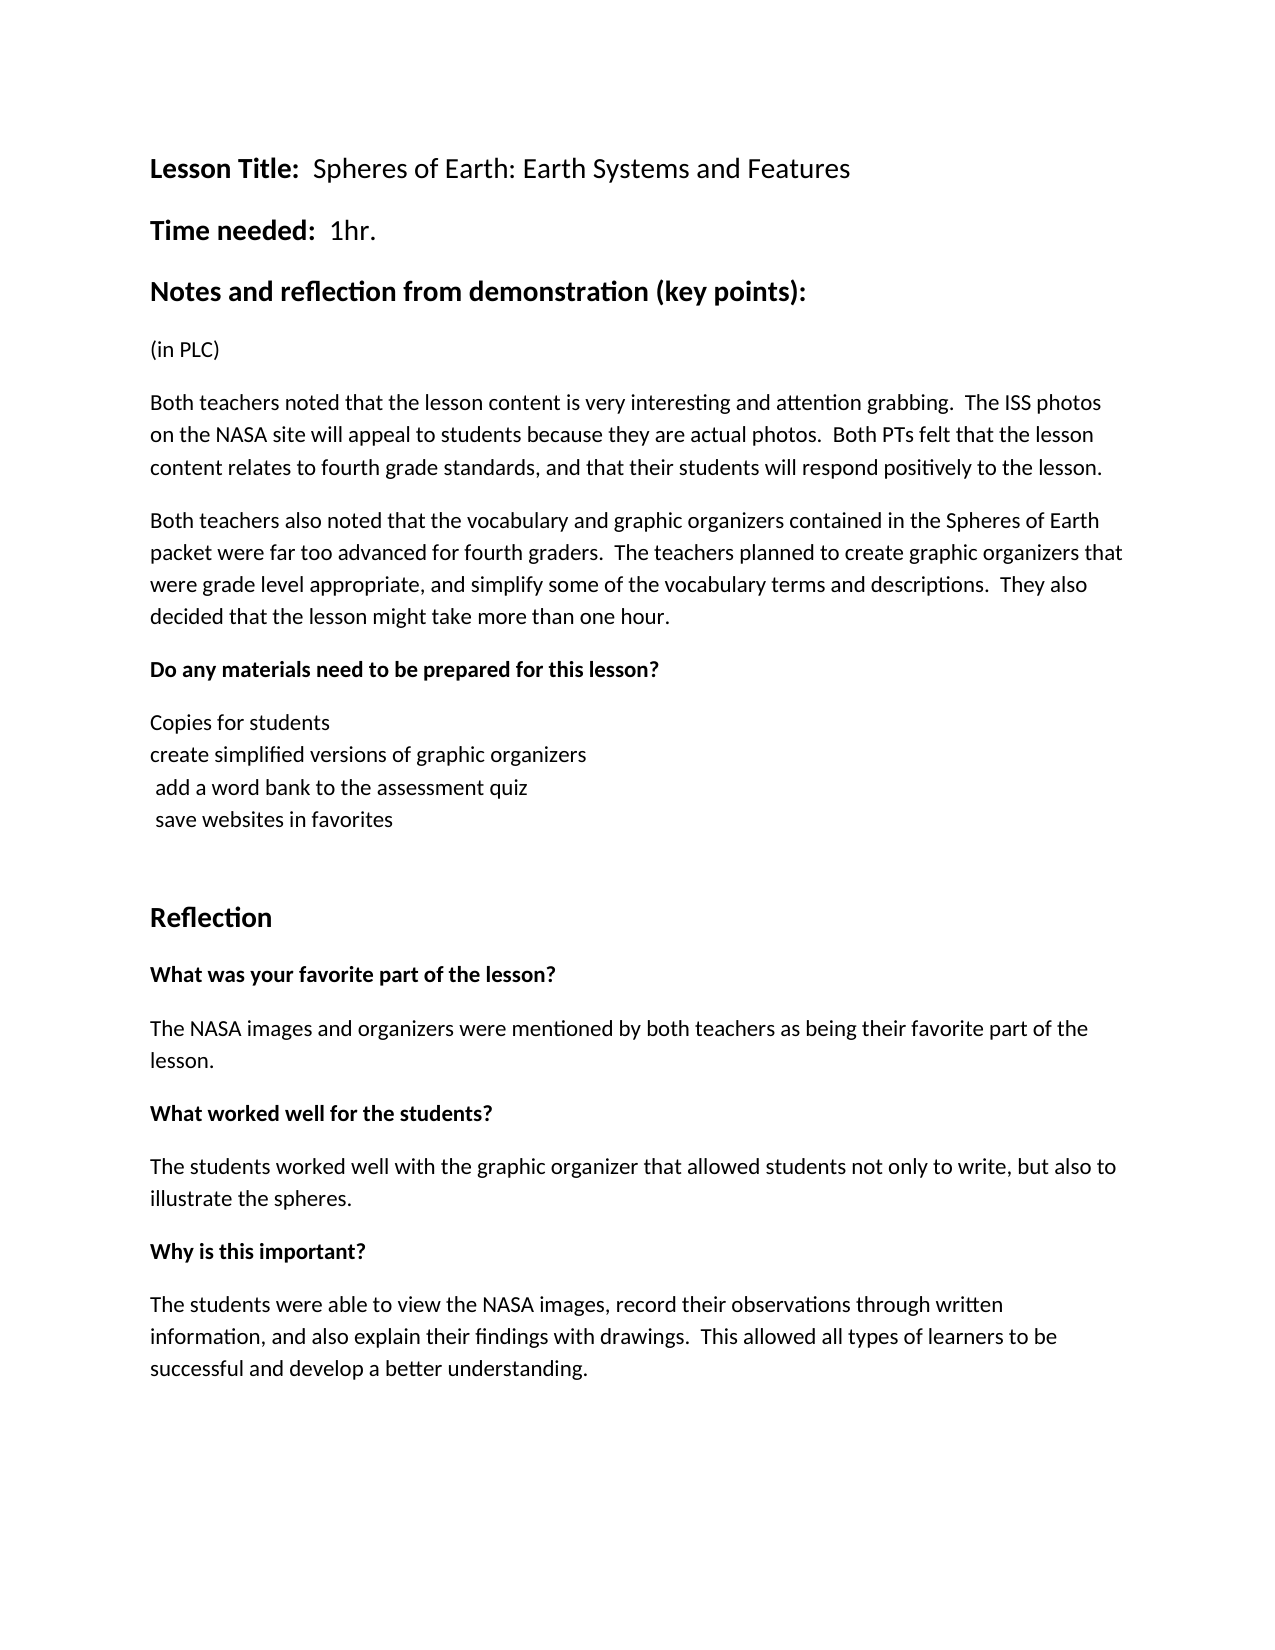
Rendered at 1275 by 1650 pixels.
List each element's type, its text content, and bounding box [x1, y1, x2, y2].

text save websites in favorites [150, 805, 1125, 833]
text What worked well for the students? [150, 1099, 1125, 1127]
text Both teachers also noted that the vocabulary and graphic organizers contained in the Spheres of Earth packet were far too advanced for fourth graders. The teachers planned to create graphic organizers that were grade level appropriate, and simplify some of the vocabulary terms and descriptions. They also decided that the lesson might take more than one hour. [150, 506, 1125, 630]
text Copies for students [150, 708, 1125, 736]
text The students were able to view the NASA images, record their observations through written information, and also explain their findings with drawings. This allowed all types of learners to be successful and develop a better understanding. [150, 1290, 1125, 1382]
text create simplified versions of graphic organizers [150, 741, 1125, 768]
text add a word bank to the assessment quiz [150, 773, 1125, 801]
text Reflection [150, 899, 1125, 934]
text Notes and reflection from demonstration (key points): [150, 273, 1125, 309]
text The NASA images and organizers were mentioned by both teachers as being their favorite part of the lesson. [150, 1014, 1125, 1074]
text Time needed: 1hr. [150, 212, 1125, 247]
text The students worked well with the graphic organizer that allowed students not only to write, but also to illustrate the spheres. [150, 1152, 1125, 1212]
text Lesson Title: Spheres of Earth: Earth Systems and Features [150, 150, 1125, 186]
text Both teachers noted that the lesson content is very interesting and attention grabbing. The ISS photos on the NASA site will appeal to students because they are actual photos. Both PTs felt that the lesson content relates to fourth grade standards, and that their students will respond positively to the lesson. [150, 388, 1125, 481]
text (in PLC) [150, 335, 1125, 363]
text What was your favorite part of the lesson? [150, 961, 1125, 989]
text Why is this important? [150, 1237, 1125, 1265]
text Do any materials need to be prepared for this lesson? [150, 655, 1125, 683]
